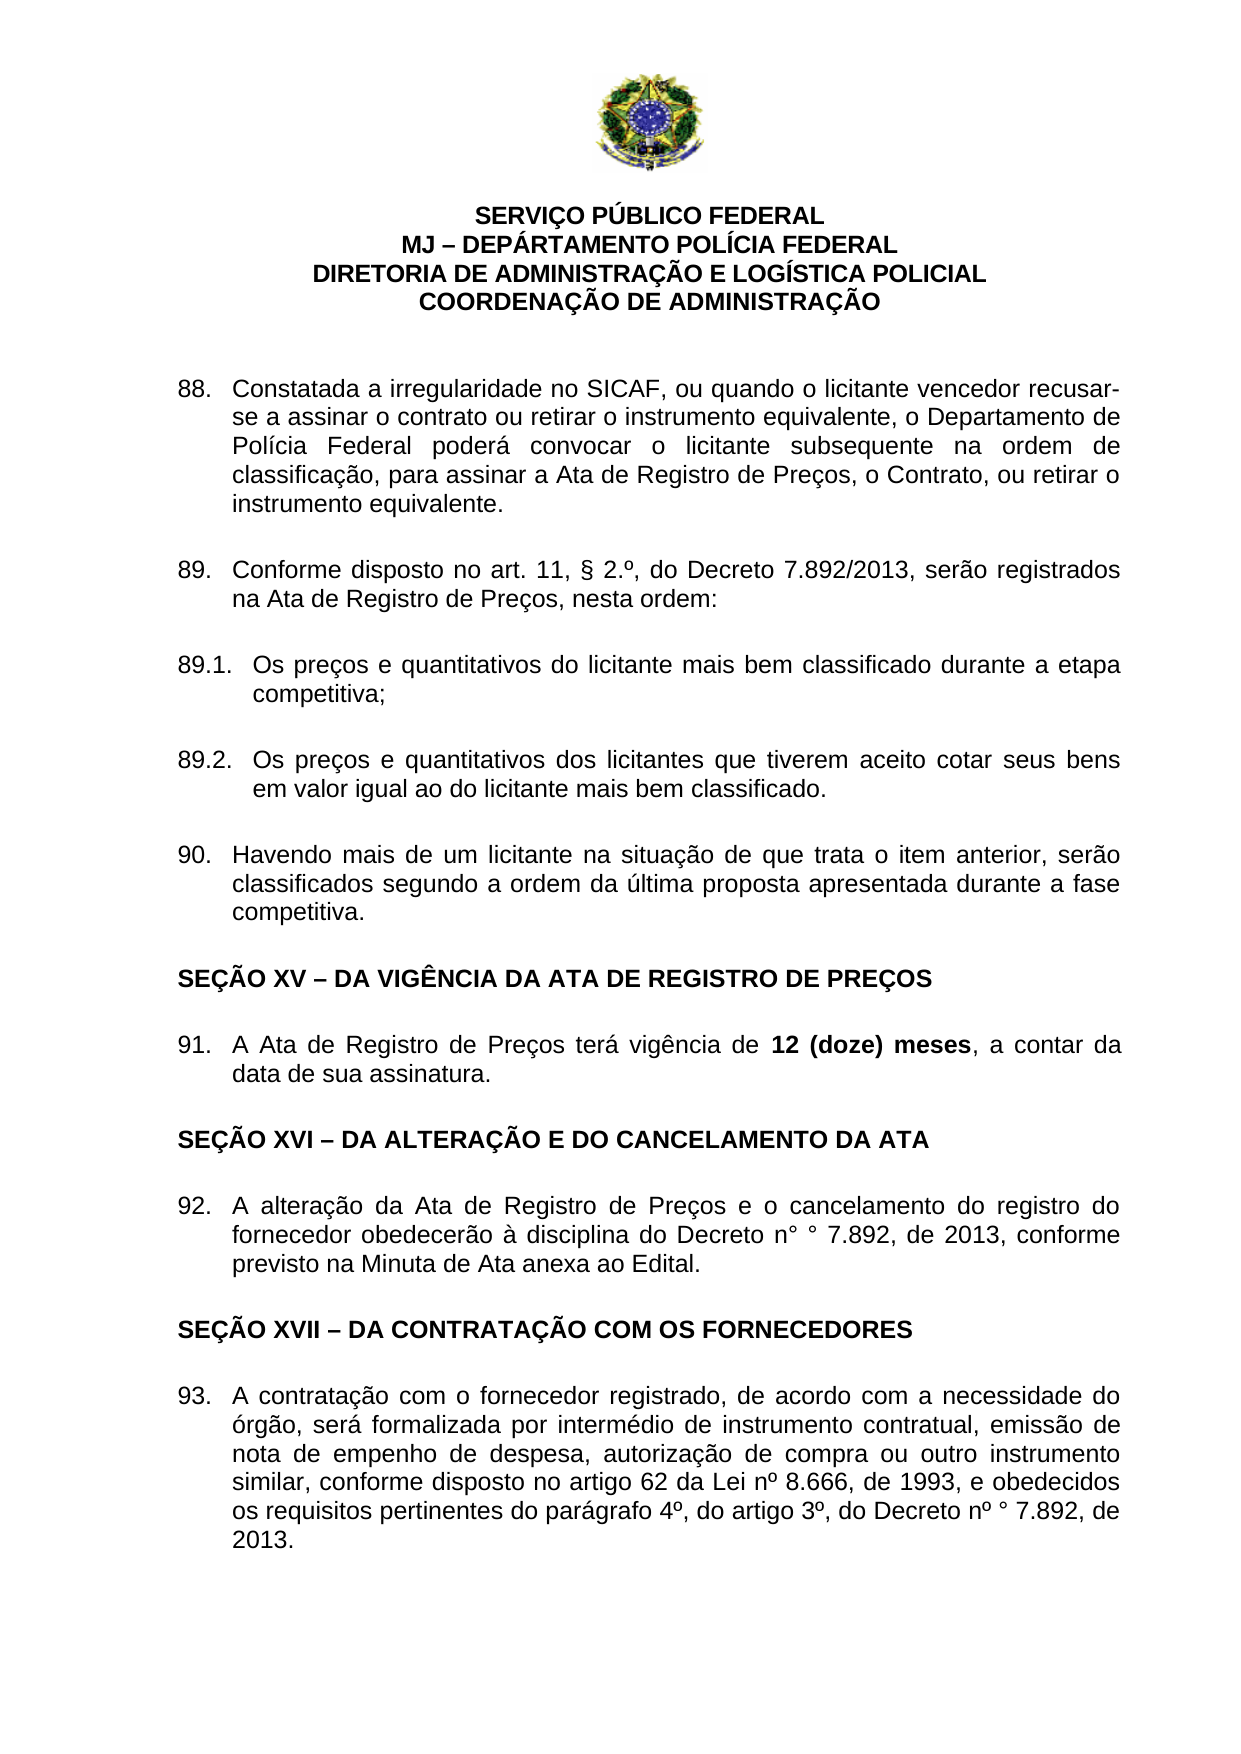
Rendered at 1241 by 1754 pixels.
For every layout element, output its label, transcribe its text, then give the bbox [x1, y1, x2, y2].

text SEÇÃO XVII – DA CONTRATAÇÃO COM OS FORNECEDORES [177, 1315, 1122, 1343]
list Conforme disposto no art. 11, § 2.º, do Decreto 7.892/2013, serão registrados na Ata de Registro de Preços, nesta ordem: [177, 555, 1122, 612]
list Os preços e quantitativos do licitante mais bem classificado durante a etapa competitiva; [177, 650, 1122, 707]
list A alteração da Ata de Registro de Preços e o cancelamento do registro do fornecedor obedecerão à disciplina do Decreto n° ° 7.892, de 2013, conforme previsto na Minuta de Ata anexa ao Edital. [177, 1191, 1122, 1277]
list A Ata de Registro de Preços terá vigência de 12 (doze) meses, a contar da data de sua assinatura. [177, 1030, 1122, 1087]
list Havendo mais de um licitante na situação de que trata o item anterior, serão classificados segundo a ordem da última proposta apresentada durante a fase competitiva. [177, 840, 1122, 926]
list Constatada a irregularidade no SICAF, ou quando o licitante vencedor recusar-se a assinar o contrato ou retirar o instrumento equivalente, o Departamento de Polícia Federal poderá convocar o licitante subsequente na ordem de classificação, para assinar a Ata de Registro de Preços, o Contrato, ou retirar o instrumento equivalente. [177, 373, 1122, 517]
text SEÇÃO XVI – DA ALTERAÇÃO E DO CANCELAMENTO DA ATA [177, 1125, 1122, 1153]
list A contratação com o fornecedor registrado, de acordo com a necessidade do órgão, será formalizada por intermédio de instrumento contratual, emissão de nota de empenho de despesa, autorização de compra ou outro instrumento similar, conforme disposto no artigo 62 da Lei nº 8.666, de 1993, e obedecidos os requisitos pertinentes do parágrafo 4º, do artigo 3º, do Decreto nº ° 7.892, de 2013. [177, 1381, 1122, 1553]
text SEÇÃO XV – DA VIGÊNCIA DA ATA DE REGISTRO DE PREÇOS [177, 963, 1122, 992]
list Os preços e quantitativos dos licitantes que tiverem aceito cotar seus bens em valor igual ao do licitante mais bem classificado. [177, 745, 1122, 802]
